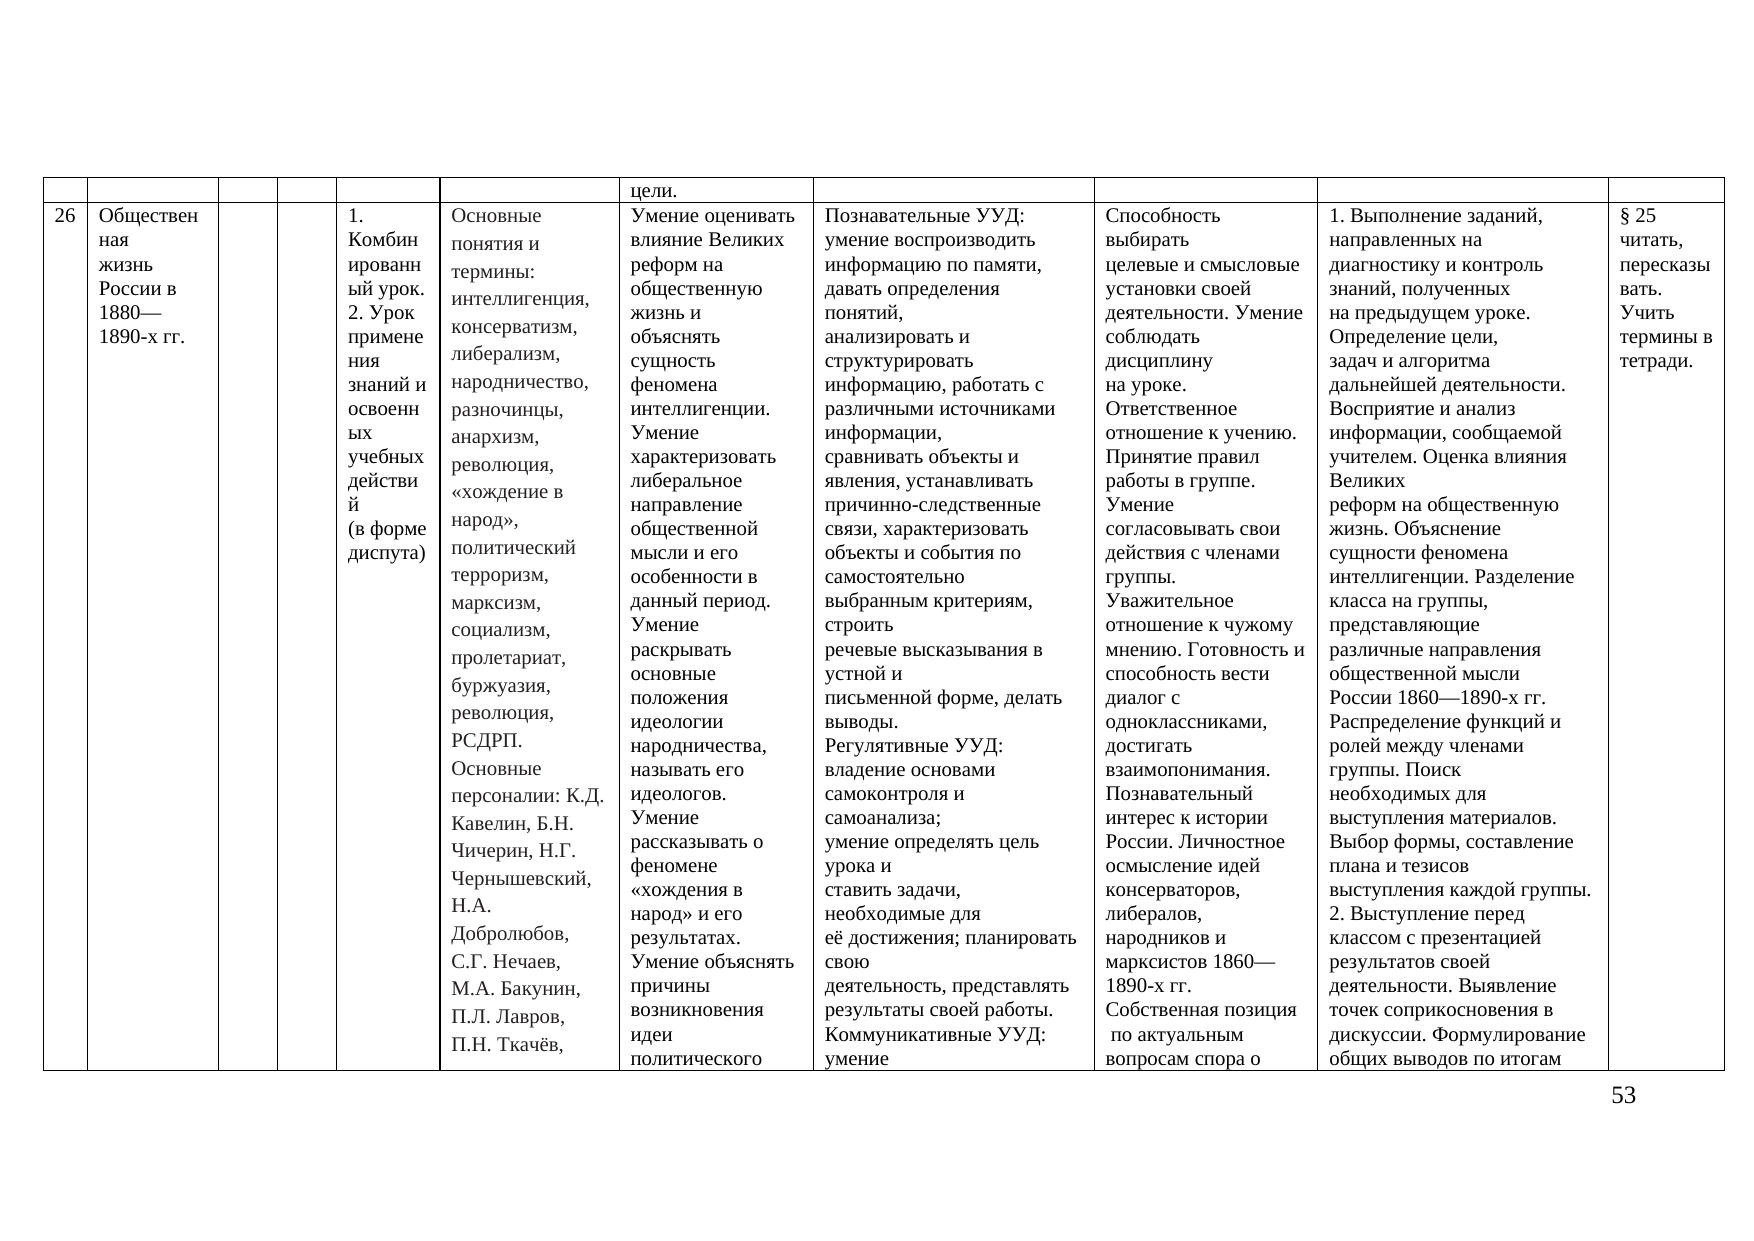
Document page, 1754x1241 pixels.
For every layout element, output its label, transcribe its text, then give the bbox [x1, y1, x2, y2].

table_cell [1609, 178, 1724, 202]
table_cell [1609, 203, 1724, 1069]
table_cell 26 [44, 203, 87, 1069]
table_cell [278, 178, 336, 202]
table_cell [1095, 203, 1317, 1069]
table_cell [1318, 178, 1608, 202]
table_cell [88, 178, 218, 202]
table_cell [620, 203, 813, 1069]
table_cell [441, 178, 619, 202]
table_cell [441, 203, 619, 1069]
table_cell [337, 178, 439, 202]
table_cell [337, 203, 439, 1069]
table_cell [814, 203, 1094, 1069]
table_cell [278, 203, 336, 1069]
table_cell [219, 178, 277, 202]
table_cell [88, 203, 218, 1069]
table_cell [219, 203, 277, 1069]
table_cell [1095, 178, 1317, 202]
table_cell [1318, 203, 1608, 1069]
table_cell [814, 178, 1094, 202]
table_cell 25 [44, 178, 87, 202]
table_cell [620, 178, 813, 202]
